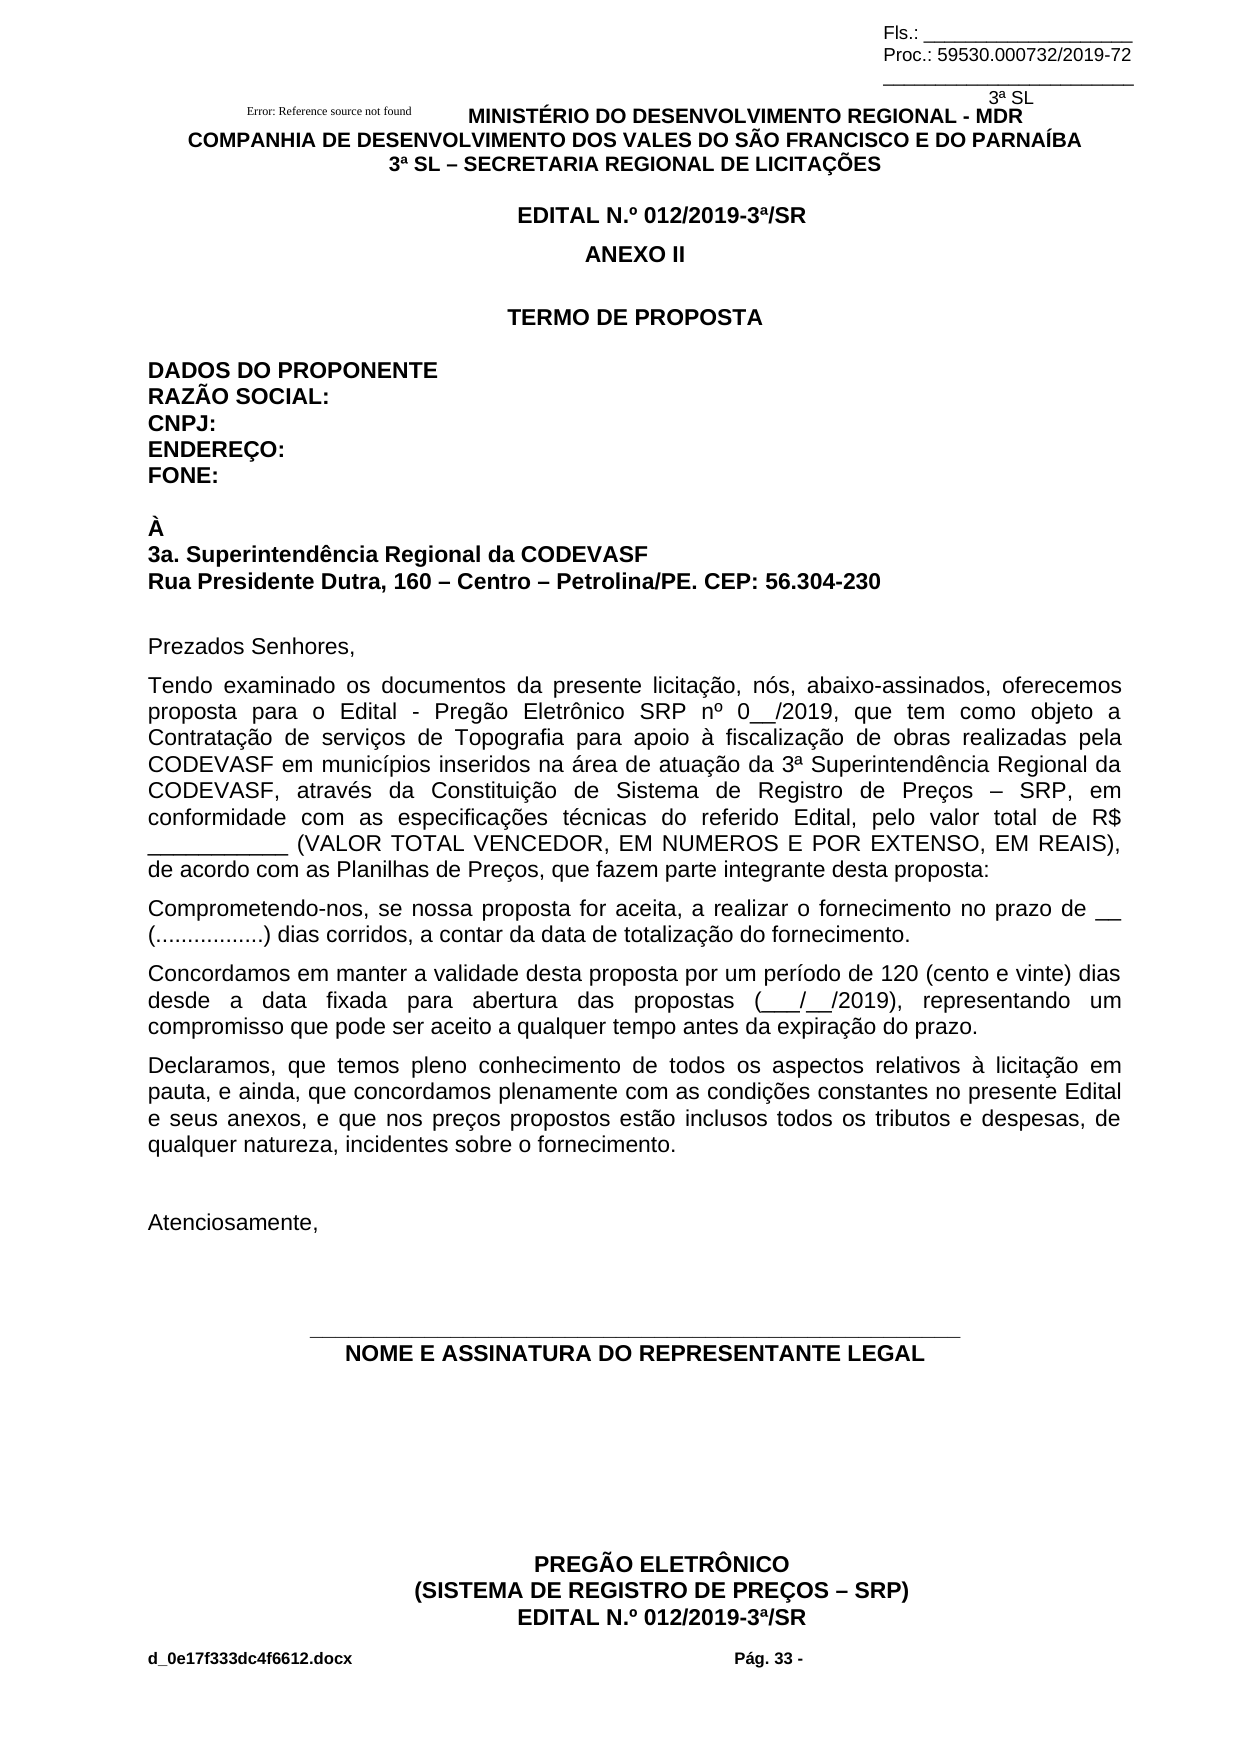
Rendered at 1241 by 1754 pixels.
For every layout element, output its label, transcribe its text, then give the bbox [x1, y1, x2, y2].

text À [148, 515, 1122, 541]
text FONE: [148, 462, 1122, 488]
text 3a. Superintendência Regional da CODEVASF [148, 541, 1125, 568]
text Tendo examinado os documentos da presente licitação, nós, abaixo-assinados, oferecemos proposta para o Edital - Pregão Eletrônico SRP nº 0__/2019, que tem como objeto a Contratação de serviços de Topografia para apoio à fiscalização de obras realizadas pela CODEVASF em municípios inseridos na área de atuação da 3ª Superintendência Regional da CODEVASF, através da Constituição de Sistema de Registro de Preços – SRP, em conformidade com as especificações técnicas do referido Edital, pelo valor total de R$ ___________ (VALOR TOTAL VENCEDOR, EM NUMEROS E POR EXTENSO, EM REAIS), de acordo com as Planilhas de Preços, que fazem parte integrante desta proposta: [148, 672, 1122, 882]
text Concordamos em manter a validade desta proposta por um período de 120 (cento e vinte) dias desde a data fixada para abertura das propostas (___/__/2019), representando um compromisso que pode ser aceito a qualquer tempo antes da expiração do prazo. [148, 960, 1122, 1039]
text RAZÃO SOCIAL: [148, 383, 1122, 409]
text ENDEREÇO: [148, 436, 1122, 462]
text CNPJ: [148, 409, 1122, 436]
text Prezados Senhores, [148, 633, 1122, 659]
text Atenciosamente, [148, 1208, 1089, 1235]
text EDITAL N.º 012/2019-3ª/SR [148, 202, 1176, 229]
text (SISTEMA DE REGISTRO DE PREÇOS – SRP) [148, 1577, 1176, 1604]
text Comprometendo-nos, se nossa proposta for aceita, a realizar o fornecimento no prazo de __ (.................) dias corridos, a contar da data de totalização do fornecimento. [148, 895, 1122, 948]
text PREGÃO ELETRÔNICO [148, 1551, 1176, 1577]
subtitle TERMO DE PROPOSTA [148, 304, 1122, 330]
text NOME E ASSINATURA DO REPRESENTANTE LEGAL [148, 1340, 1122, 1367]
subtitle ANEXO II [148, 241, 1122, 267]
text ___________________________________________________ [148, 1314, 1122, 1340]
text EDITAL N.º 012/2019-3ª/SR [148, 1604, 1176, 1630]
text Rua Presidente Dutra, 160 – Centro – Petrolina/PE. CEP: 56.304-230 [148, 568, 1122, 594]
text Declaramos, que temos pleno conhecimento de todos os aspectos relativos à licitação em pauta, e ainda, que concordamos plenamente com as condições constantes no presente Edital e seus anexos, e que nos preços propostos estão inclusos todos os tributos e despesas, de qualquer natureza, incidentes sobre o fornecimento. [148, 1052, 1122, 1157]
text DADOS DO PROPONENTE [148, 357, 1122, 383]
